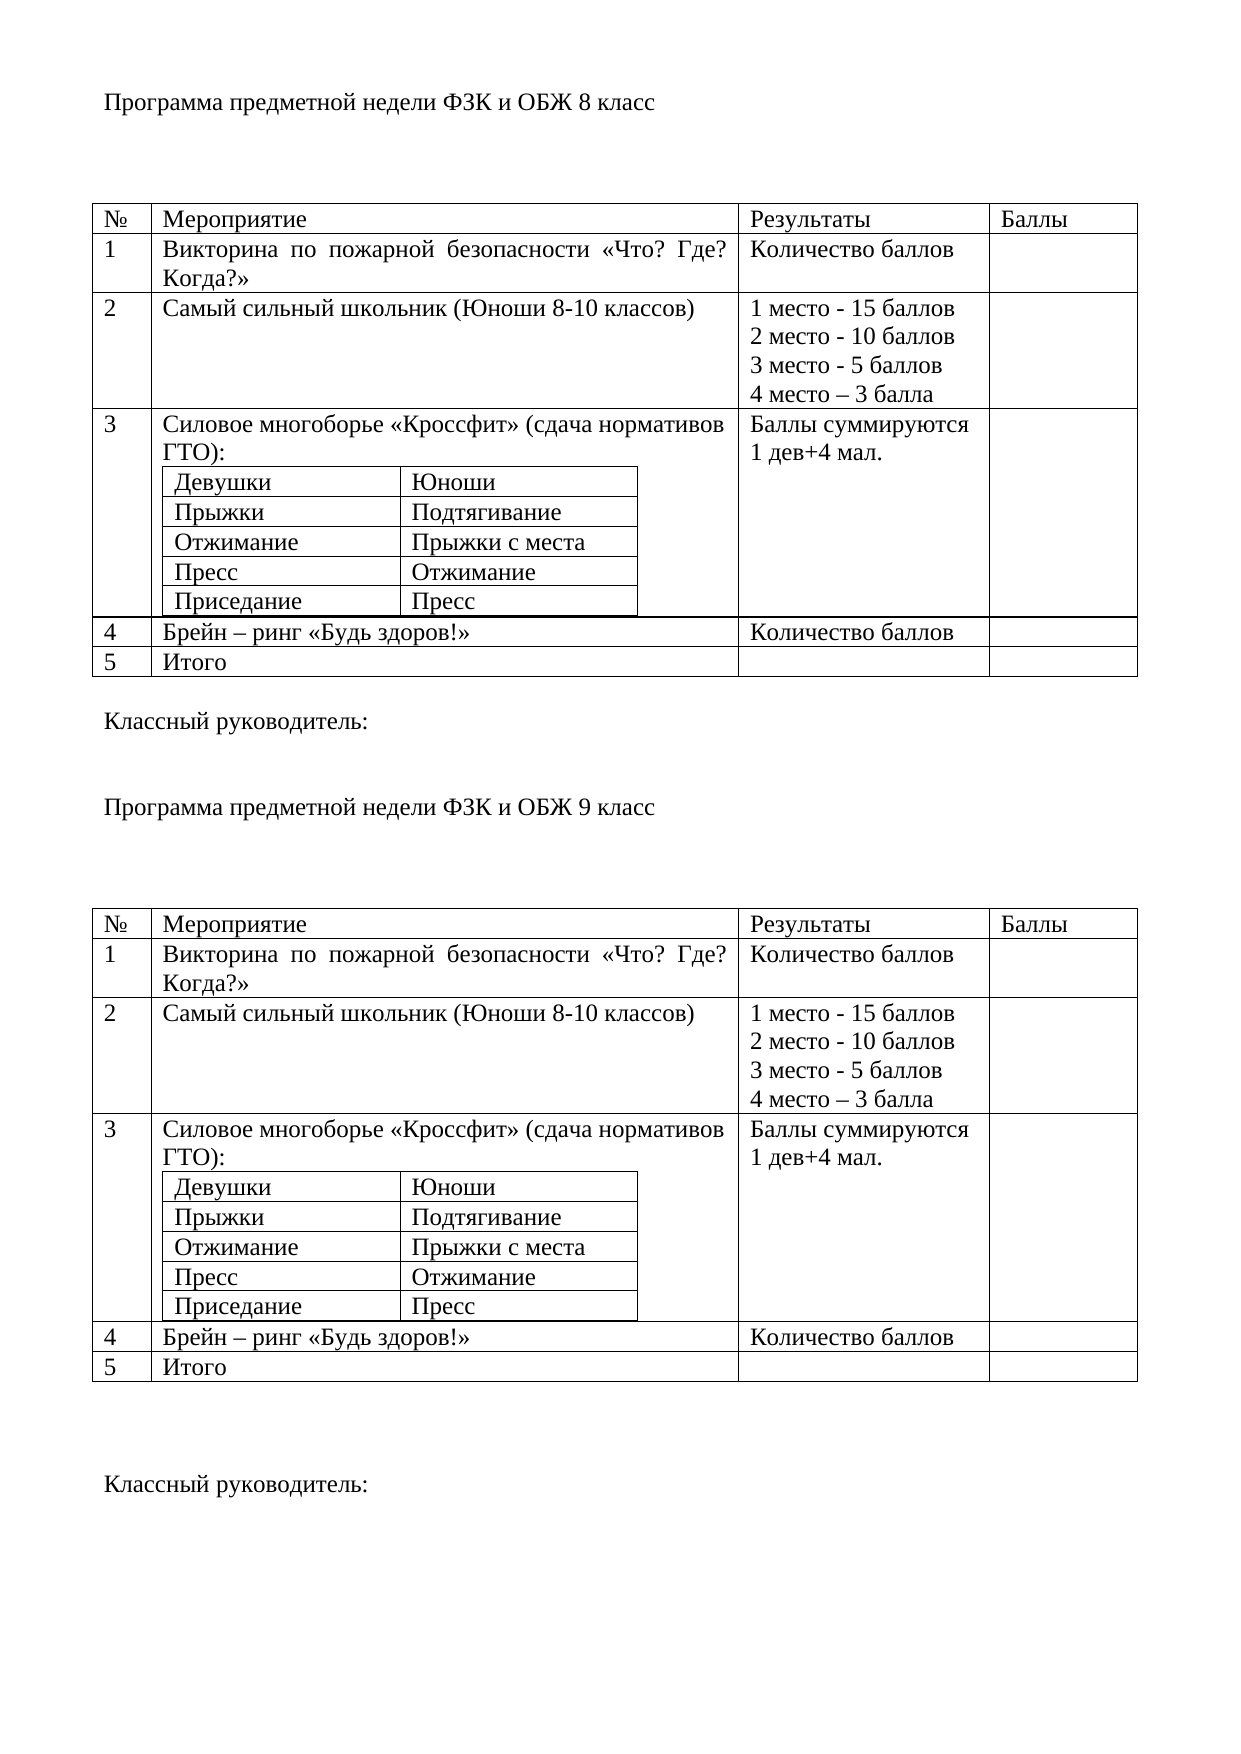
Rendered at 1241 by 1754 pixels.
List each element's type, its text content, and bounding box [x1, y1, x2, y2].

table_cell Баллы суммируются 1 дев+4 мал. [739, 1114, 989, 1321]
table_header Результаты [739, 204, 989, 233]
table_header Баллы [990, 909, 1137, 938]
table_header Баллы [990, 204, 1137, 233]
table_header № [93, 204, 151, 233]
table_cell Самый сильный школьник (Юноши 8-10 классов) [152, 998, 738, 1113]
table_cell Количество баллов [739, 234, 989, 292]
table_cell [990, 234, 1137, 292]
table_cell 1 место - 15 баллов 2 место - 10 баллов 3 место - 5 баллов 4 место – 3 балла [739, 998, 989, 1113]
table_cell [739, 1352, 989, 1381]
text Программа предметной недели ФЗК и ОБЖ 8 класс [103, 87, 1152, 116]
table_cell Итого [152, 1352, 738, 1381]
table_cell [990, 1114, 1137, 1321]
table_cell Количество баллов [739, 1322, 989, 1351]
table_header Мероприятие [152, 204, 738, 233]
table_cell Количество баллов [739, 939, 989, 997]
table_cell 2 [93, 998, 151, 1113]
table_cell Викторина по пожарной безопасности «Что? Где? Когда?» [152, 234, 738, 292]
table_cell Силовое многоборье «Кроссфит» (сдача нормативов ГТО): [152, 409, 738, 616]
table_cell [990, 293, 1137, 408]
table_cell [990, 409, 1137, 616]
table_cell Брейн – ринг «Будь здоров!» [152, 1322, 738, 1351]
table_cell [990, 1352, 1137, 1381]
table_cell 5 [93, 647, 151, 676]
table_cell 1 место - 15 баллов 2 место - 10 баллов 3 место - 5 баллов 4 место – 3 балла [739, 293, 989, 408]
table_cell [990, 647, 1137, 676]
table_cell Силовое многоборье «Кроссфит» (сдача нормативов ГТО): [152, 1114, 738, 1321]
table_cell [990, 998, 1137, 1113]
table_cell 4 [93, 618, 151, 646]
table_header Результаты [739, 909, 989, 938]
table_header Мероприятие [152, 909, 738, 938]
table_cell Итого [152, 647, 738, 676]
table_cell 3 [93, 1114, 151, 1321]
table_cell 3 [93, 409, 151, 616]
table_cell 1 [93, 939, 151, 997]
table_cell Брейн – ринг «Будь здоров!» [152, 618, 738, 646]
table_cell Самый сильный школьник (Юноши 8-10 классов) [152, 293, 738, 408]
table_cell Баллы суммируются 1 дев+4 мал. [739, 409, 989, 616]
table_cell 5 [93, 1352, 151, 1381]
table_cell [990, 939, 1137, 997]
table_cell 4 [93, 1322, 151, 1351]
table_cell 2 [93, 293, 151, 408]
table_header № [93, 909, 151, 938]
table_cell [990, 1322, 1137, 1351]
table_cell [739, 647, 989, 676]
text Классный руководитель: [103, 706, 1152, 734]
table_cell Количество баллов [739, 618, 989, 646]
text Программа предметной недели ФЗК и ОБЖ 9 класс [103, 792, 1152, 821]
table_cell Викторина по пожарной безопасности «Что? Где? Когда?» [152, 939, 738, 997]
table_cell 1 [93, 234, 151, 292]
text Классный руководитель: [103, 1469, 1152, 1498]
table_cell [990, 618, 1137, 646]
